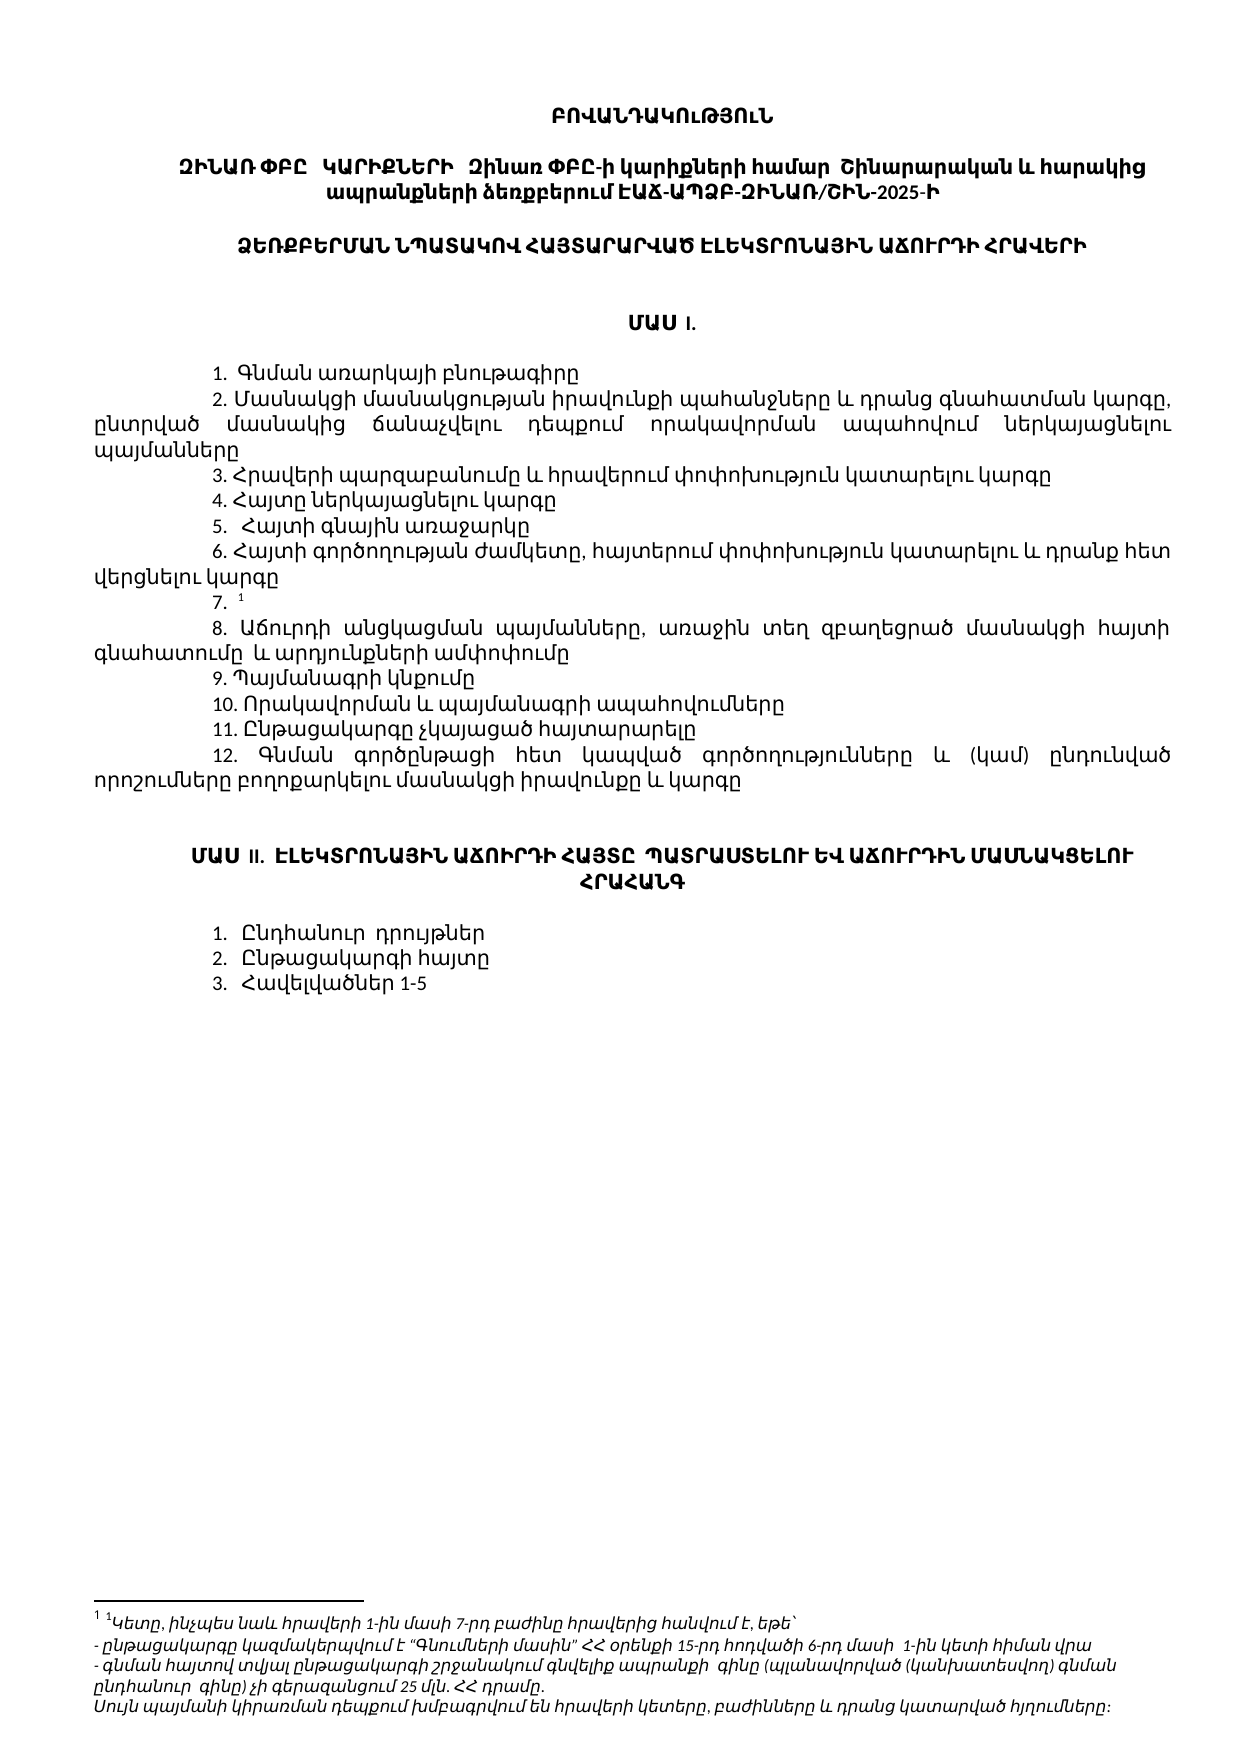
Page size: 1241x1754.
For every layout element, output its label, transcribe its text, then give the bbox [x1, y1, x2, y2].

text 11. Ընթացակարգը չկայացած հայտարարելը [94, 716, 1171, 742]
text 3. Հավելվածներ 1-5 [94, 971, 1171, 996]
text ԲՈՎԱՆԴԱԿՈւԹՅՈւՆ [94, 103, 1171, 128]
text ՁԵՌՔԲԵՐՄԱՆ ՆՊԱՏԱԿՈՎ ՀԱՅՏԱՐԱՐՎԱԾ ԷԼԵԿՏՐՈՆԱՅԻՆ ԱՃՈՒՐԴԻ ՀՐԱՎԵՐԻ [94, 233, 1171, 259]
text 10. Որակավորման և պայմանագրի ապահովումները [94, 691, 1171, 716]
text 1. Գնման առարկայի բնութագիրը [94, 361, 1171, 386]
text 3. Հրավերի պարզաբանումը և հրավերում փոփոխություն կատարելու կարգը [94, 462, 1171, 488]
text 7. 1 [94, 589, 1171, 615]
text 6. Հայտի գործողության ժամկետը, հայտերում փոփոխություն կատարելու և դրանք հետ վերցնելու կարգը [94, 538, 1171, 589]
text 5. Հայտի գնային առաջարկը [94, 513, 1171, 538]
text ՄԱՍ I. [94, 310, 1171, 335]
text 12. Գնման գործընթացի հետ կապված գործողությունները և (կամ) ընդունված որոշումները բողոքարկելու մասնակցի իրավունքը և կարգը [94, 742, 1171, 793]
text ԶԻՆԱՌ ՓԲԸ ԿԱՐԻՔՆԵՐԻ Զինառ ՓԲԸ-ի կարիքների համար Շինարարական և հարակից ապրանքների ձեռքբերում ԷԱՃ-ԱՊՁԲ-ԶԻՆԱՌ/ՇԻՆ-2025-Ի [94, 154, 1171, 205]
text 4. Հայտը ներկայացնելու կարգը [94, 488, 1171, 513]
text 2. Ընթացակարգի հայտը [94, 945, 1171, 971]
text 8. Աճուրդի անցկացման պայմանները, առաջին տեղ զբաղեցրած մասնակցի հայտի գնահատումը և արդյունքների ամփոփումը [94, 615, 1171, 666]
text 2. Մասնակցի մասնակցության իրավունքի պահանջները և դրանց գնահատման կարգը, ընտրված մասնակից ճանաչվելու դեպքում որակավորման ապահովում ներկայացնելու պայմանները [94, 386, 1171, 462]
text 9. Պայմանագրի կնքումը [94, 666, 1171, 691]
text 1. Ընդհանուր դրույթներ [94, 920, 1171, 945]
text ՄԱՍ II. ԷԼԵԿՏՐՈՆԱՅԻՆ ԱՃՈԻՐԴԻ ՀԱՅՏԸ ՊԱՏՐԱՍՏԵԼՈՒ ԵՎ ԱՃՈՒՐԴԻՆ ՄԱՍՆԱԿՑԵԼՈՒ ՀՐԱՀԱՆԳ [94, 843, 1171, 894]
